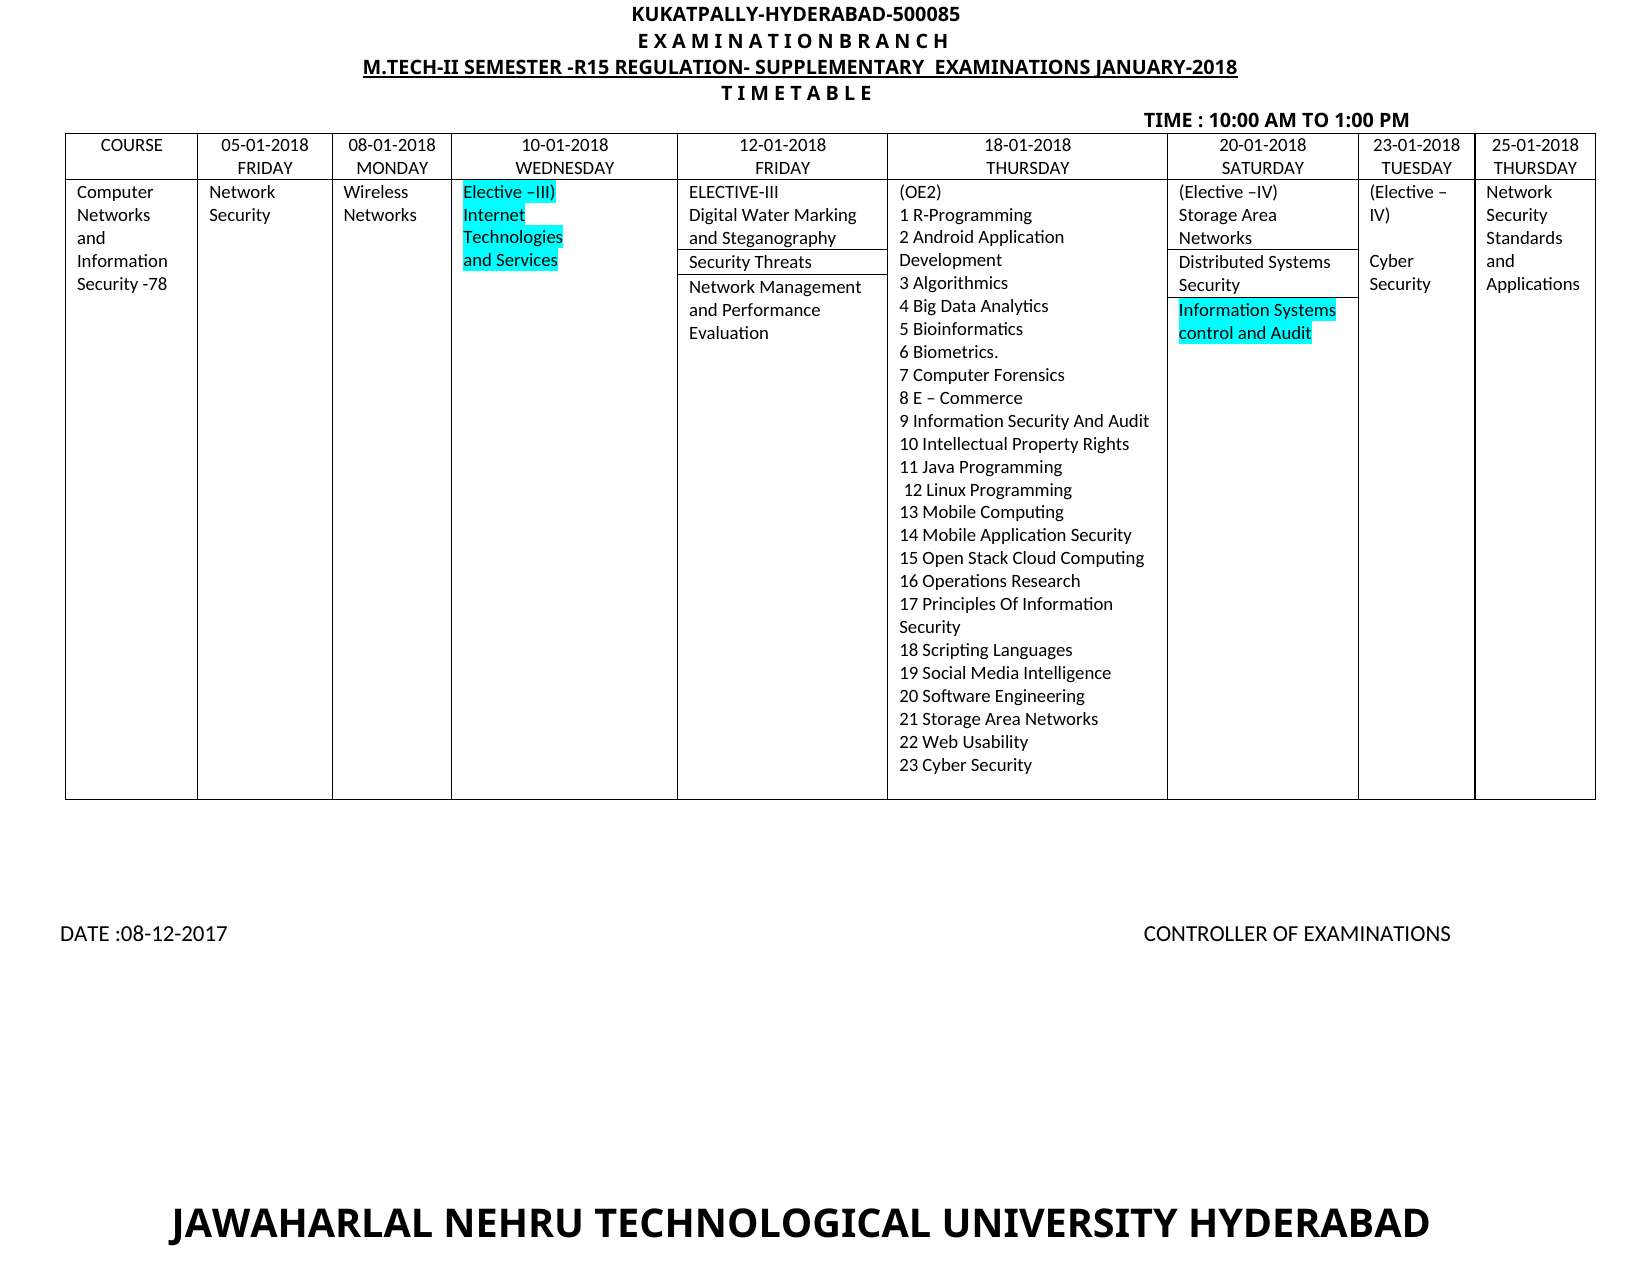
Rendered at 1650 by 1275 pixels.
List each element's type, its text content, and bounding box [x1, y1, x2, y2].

table_header 23-01-2018 TUESDAY [1359, 134, 1474, 179]
table_cell Network Management and Performance Evaluation [678, 275, 887, 798]
table_cell Network Security [198, 180, 332, 798]
table_cell (Elective –IV) Cyber Security [1359, 180, 1474, 798]
text DATE :08-12-2017 CONTROLLER OF EXAMINATIONS [19, 919, 1481, 947]
table_cell Wireless Networks [333, 180, 451, 798]
table_cell (Elective –IV) Storage Area Networks [1168, 180, 1358, 249]
table_cell Security Threats [678, 250, 887, 274]
table_header 25-01-2018 THURSDAY [1476, 134, 1595, 179]
table_header 20-01-2018 SATURDAY [1168, 134, 1358, 179]
text E X A M I N A T I O N B R A N C H [637, 27, 1584, 53]
table_header 18-01-2018 THURSDAY [888, 134, 1167, 179]
table_header 05-01-2018 FRIDAY [198, 134, 332, 179]
table_cell Distributed Systems Security [1168, 250, 1358, 297]
text M.TECH-II SEMESTER -R15 REGULATION- SUPPLEMENTARY EXAMINATIONS JANUARY-2018 [362, 53, 1584, 80]
table_header 10-01-2018 WEDNESDAY [452, 134, 677, 179]
table_cell Information Systems control and Audit [1168, 298, 1358, 798]
table_cell (OE2) 1 R-Programming 2 Android Application Development 3 Algorithmics 4 Big Data Analytics 5 Bioinformatics 6 Biometrics. 7 Computer Forensics 8 E – Commerce 9 Information Security And Audit 10 Intellectual Property Rights 11 Java Programming 12 Linux Programming 13 Mobile Computing 14 Mobile Application Security 15 Open Stack Cloud Computing 16 Operations Research 17 Principles Of Information Security 18 Scripting Languages 19 Social Media Intelligence 20 Software Engineering 21 Storage Area Networks 22 Web Usability 23 Cyber Security [888, 180, 1167, 798]
table_cell Network Security Standards and Applications [1476, 180, 1595, 798]
table_cell Computer Networks and Information Security -78 [66, 180, 197, 798]
text KUKATPALLY-HYDERABAD-500085 [631, 0, 1584, 27]
table_header COURSE [66, 134, 197, 179]
table_cell Elective –III) Internet Technologies and Services [452, 180, 677, 798]
table_header 12-01-2018 FRIDAY [678, 134, 887, 179]
table_header 08-01-2018 MONDAY [333, 134, 451, 179]
text JAWAHARLAL NEHRU TECHNOLOGICAL UNIVERSITY HYDERABAD [19, 1195, 1584, 1249]
table_cell ELECTIVE-III Digital Water Marking and Steganography [678, 180, 887, 249]
text T I M E T A B L E [721, 80, 1584, 106]
text TIME : 10:00 AM TO 1:00 PM [1144, 106, 1481, 132]
